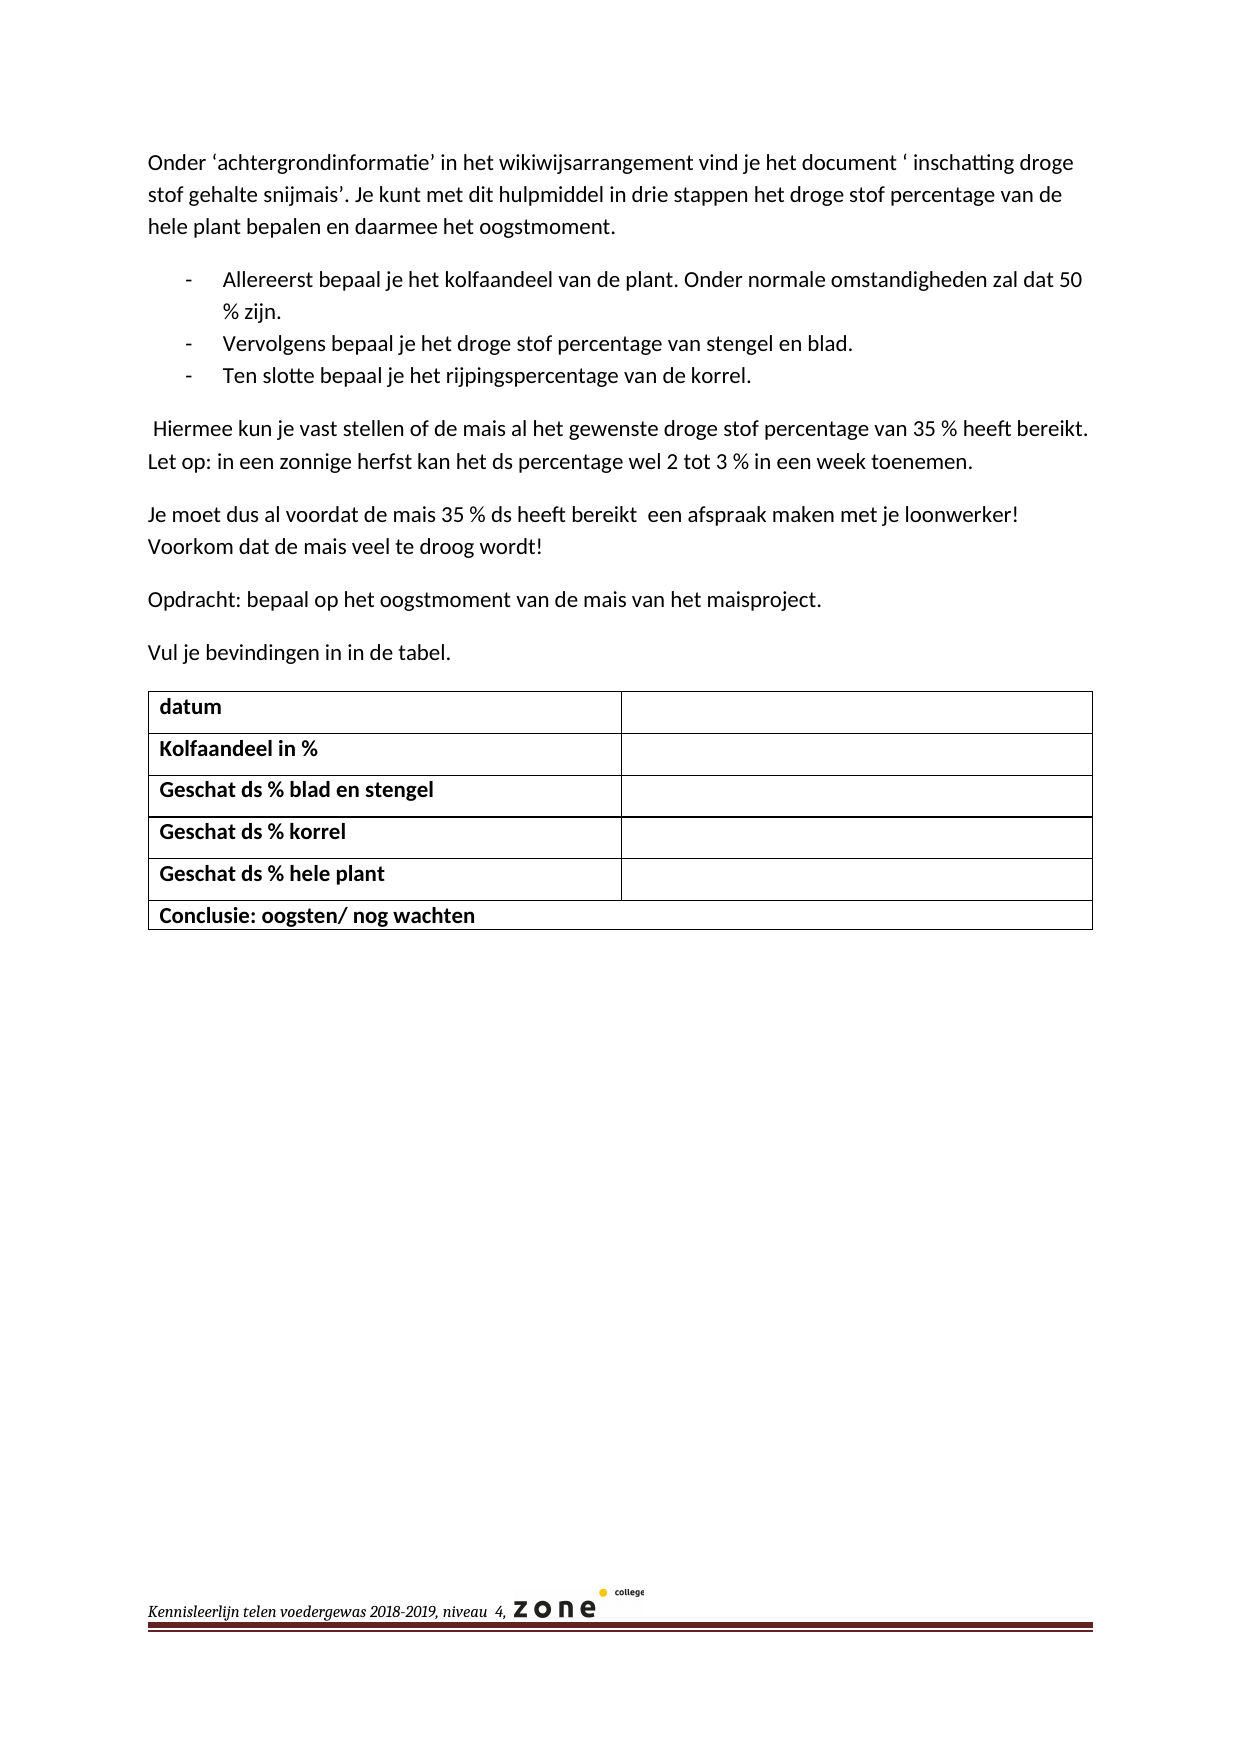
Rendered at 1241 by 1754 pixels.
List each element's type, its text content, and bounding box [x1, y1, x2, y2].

text Opdracht: bepaal op het oogstmoment van de mais van het maisproject. [148, 585, 1093, 613]
table_cell Kolfaandeel in % [149, 734, 621, 774]
table_cell Geschat ds % blad en stengel [149, 776, 621, 816]
table_cell [622, 818, 1092, 858]
table_cell [622, 734, 1092, 774]
picture [514, 1589, 644, 1618]
table_cell [622, 776, 1092, 816]
table_cell Geschat ds % korrel [149, 818, 621, 858]
list Ten slotte bepaal je het rijpingspercentage van de korrel. [185, 362, 1093, 389]
table_cell Conclusie: oogsten/ nog wachten [149, 901, 1092, 929]
table_cell [622, 859, 1092, 900]
text Je moet dus al voordat de mais 35 % ds heeft bereikt een afspraak maken met je loonwerker! Voorkom dat de mais veel te droog wordt! [148, 500, 1093, 560]
table_header [622, 692, 1092, 733]
text Hiermee kun je vast stellen of de mais al het gewenste droge stof percentage van 35 % heeft bereikt. Let op: in een zonnige herfst kan het ds percentage wel 2 tot 3 % in een week toenemen. [148, 414, 1093, 475]
table_header datum [149, 692, 621, 733]
list Vervolgens bepaal je het droge stof percentage van stengel en blad. [185, 329, 1093, 357]
table_cell Geschat ds % hele plant [149, 859, 621, 900]
text Onder ‘achtergrondinformatie’ in het wikiwijsarrangement vind je het document ‘ inschatting droge stof gehalte snijmais’. Je kunt met dit hulpmiddel in drie stappen het droge stof percentage van de hele plant bepalen en daarmee het oogstmoment. [148, 148, 1093, 240]
text Vul je bevindingen in in de tabel. [148, 638, 1093, 666]
list Allereerst bepaal je het kolfaandeel van de plant. Onder normale omstandigheden zal dat 50 % zijn. [185, 265, 1093, 325]
